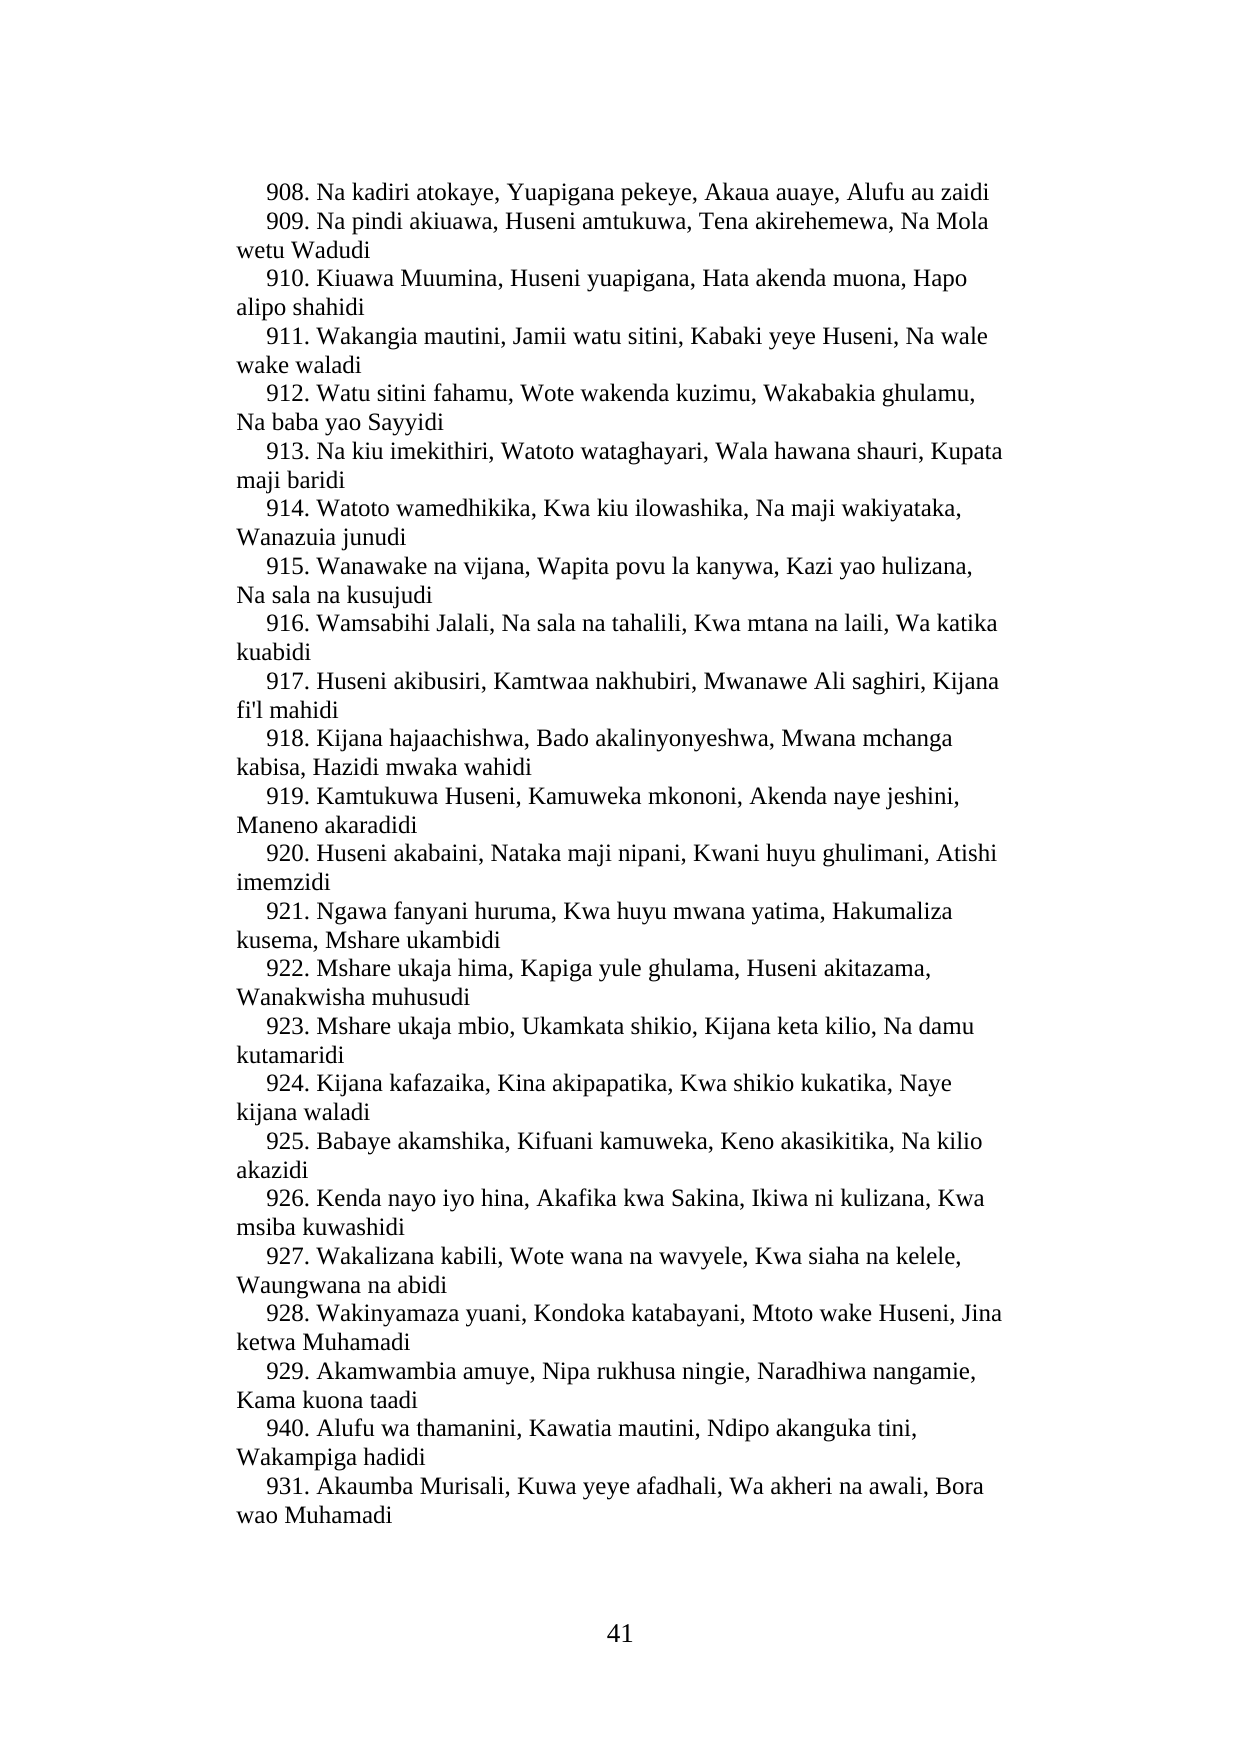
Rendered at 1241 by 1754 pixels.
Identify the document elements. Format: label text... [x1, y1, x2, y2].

text 913. Na kiu imekithiri, Watoto wataghayari, Wala hawana shauri, Kupata maji baridi [236, 436, 1004, 493]
text 931. Akaumba Murisali, Kuwa yeye afadhali, Wa akheri na awali, Bora wao Muhamadi [236, 1471, 1004, 1528]
text 926. Kenda nayo iyo hina, Akafika kwa Sakina, Ikiwa ni kulizana, Kwa msiba kuwashidi [236, 1183, 1004, 1241]
text 908. Na kadiri atokaye, Yuapigana pekeye, Akaua auaye, Alufu au zaidi [236, 177, 1004, 206]
text 927. Wakalizana kabili, Wote wana na wavyele, Kwa siaha na kelele, Waungwana na abidi [236, 1241, 1004, 1298]
text 924. Kijana kafazaika, Kina akipapatika, Kwa shikio kukatika, Naye kijana waladi [236, 1068, 1004, 1126]
text 922. Mshare ukaja hima, Kapiga yule ghulama, Huseni akitazama, Wanakwisha muhusudi [236, 953, 1004, 1011]
text 919. Kamtukuwa Huseni, Kamuweka mkononi, Akenda naye jeshini, Maneno akaradidi [236, 781, 1004, 838]
text 910. Kiuawa Muumina, Huseni yuapigana, Hata akenda muona, Hapo alipo shahidi [236, 263, 1004, 321]
text 921. Ngawa fanyani huruma, Kwa huyu mwana yatima, Hakumaliza kusema, Mshare ukambidi [236, 896, 1004, 953]
text 909. Na pindi akiuawa, Huseni amtukuwa, Tena akirehemewa, Na Mola wetu Wadudi [236, 206, 1004, 263]
text 914. Watoto wamedhikika, Kwa kiu ilowashika, Na maji wakiyataka, Wanazuia junudi [236, 493, 1004, 551]
text 925. Babaye akamshika, Kifuani kamuweka, Keno akasikitika, Na kilio akazidi [236, 1126, 1004, 1183]
text 911. Wakangia mautini, Jamii watu sitini, Kabaki yeye Huseni, Na wale wake waladi [236, 321, 1004, 378]
text 916. Wamsabihi Jalali, Na sala na tahalili, Kwa mtana na laili, Wa katika kuabidi [236, 608, 1004, 666]
text 912. Watu sitini fahamu, Wote wakenda kuzimu, Wakabakia ghulamu, Na baba yao Sayyidi [236, 378, 1004, 436]
text 917. Huseni akibusiri, Kamtwaa nakhubiri, Mwanawe Ali saghiri, Kijana fi'l mahidi [236, 666, 1004, 723]
text 915. Wanawake na vijana, Wapita povu la kanywa, Kazi yao hulizana, Na sala na kusujudi [236, 551, 1004, 608]
text 929. Akamwambia amuye, Nipa rukhusa ningie, Naradhiwa nangamie, Kama kuona taadi [236, 1356, 1004, 1413]
text 918. Kijana hajaachishwa, Bado akalinyonyeshwa, Mwana mchanga kabisa, Hazidi mwaka wahidi [236, 723, 1004, 781]
text 940. Alufu wa thamanini, Kawatia mautini, Ndipo akanguka tini, Wakampiga hadidi [236, 1413, 1004, 1471]
text 923. Mshare ukaja mbio, Ukamkata shikio, Kijana keta kilio, Na damu kutamaridi [236, 1011, 1004, 1068]
text 920. Huseni akabaini, Nataka maji nipani, Kwani huyu ghulimani, Atishi imemzidi [236, 838, 1004, 896]
text 928. Wakinyamaza yuani, Kondoka katabayani, Mtoto wake Huseni, Jina ketwa Muhamadi [236, 1298, 1004, 1356]
